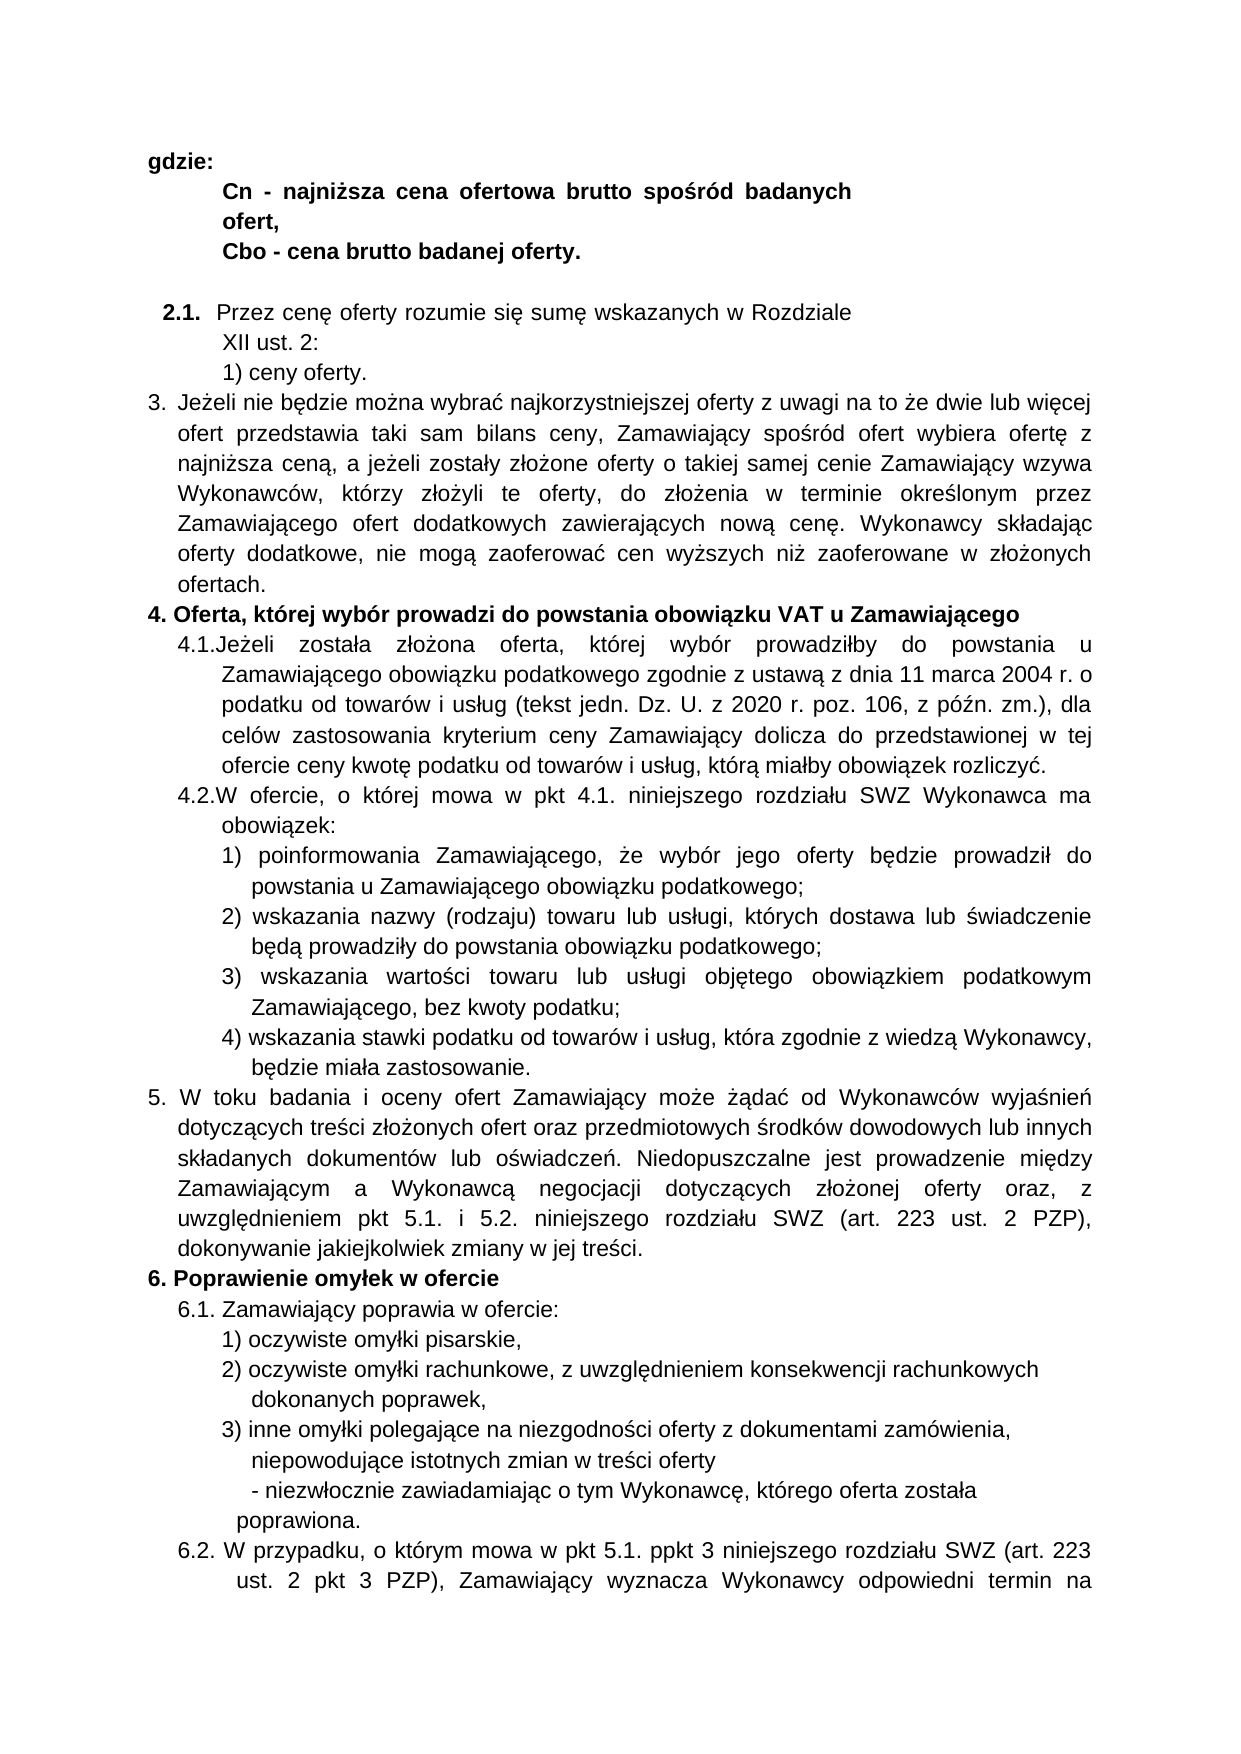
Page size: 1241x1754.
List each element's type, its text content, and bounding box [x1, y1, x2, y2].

text 1) oczywiste omyłki pisarskie, [177, 1326, 1093, 1352]
text 5. W toku badania i oceny ofert Zamawiający może żądać od Wykonawców wyjaśnień dotyczących treści złożonych ofert oraz przedmiotowych środków dowodowych lub innych składanych dokumentów lub oświadczeń. Niedopuszczalne jest prowadzenie między Zamawiającym a Wykonawcą negocjacji dotyczących złożonej oferty oraz, z uwzględnieniem pkt 5.1. i 5.2. niniejszego rozdziału SWZ (art. 223 ust. 2 PZP), dokonywanie jakiejkolwiek zmiany w jej treści. [148, 1084, 1093, 1261]
text 2) oczywiste omyłki rachunkowe, z uwzględnieniem konsekwencji rachunkowych dokonanych poprawek, [221, 1356, 1093, 1412]
text 3) wskazania wartości towaru lub usługi objętego obowiązkiem podatkowym Zamawiającego, bez kwoty podatku; [221, 963, 1093, 1020]
text 6.1. Zamawiający poprawia w ofercie: [177, 1296, 1093, 1322]
text 1) poinformowania Zamawiającego, że wybór jego oferty będzie prowadził do powstania u Zamawiającego obowiązku podatkowego; [221, 842, 1093, 899]
text 4.2.W ofercie, o której mowa w pkt 4.1. niniejszego rozdziału SWZ Wykonawca ma obowiązek: [177, 782, 1093, 838]
text 3) inne omyłki polegające na niezgodności oferty z dokumentami zamówienia, niepowodujące istotnych zmian w treści oferty [221, 1416, 1093, 1473]
text 2.1. Przez cenę oferty rozumie się sumę wskazanych w Rozdziale XII ust. 2: [162, 299, 853, 355]
text 6. Poprawienie omyłek w ofercie [148, 1265, 1093, 1292]
text 4) wskazania stawki podatku od towarów i usług, która zgodnie z wiedzą Wykonawcy, będzie miała zastosowanie. [221, 1024, 1093, 1080]
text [177, 1537, 1093, 1594]
list Jeżeli nie będzie można wybrać najkorzystniejszej oferty z uwagi na to że dwie lub więcej ofert przedstawia taki sam bilans ceny, Zamawiający spośród ofert wybiera ofertę z najniższa ceną, a jeżeli zostały złożone oferty o takiej samej cenie Zamawiający wzywa Wykonawców, którzy złożyli te oferty, do złożenia w terminie określonym przez Zamawiającego ofert dodatkowych zawierających nową cenę. Wykonawcy składając oferty dodatkowe, nie mogą zaoferować cen wyższych niż zaoferowane w złożonych ofertach. [148, 389, 1093, 597]
text Cn - najniższa cena ofertowa brutto spośród badanych ofert, [222, 178, 853, 234]
text 1) ceny oferty. [222, 359, 853, 385]
text Cbo - cena brutto badanej oferty. [222, 238, 853, 264]
text 4. Oferta, której wybór prowadzi do powstania obowiązku VAT u Zamawiającego [148, 601, 1093, 627]
text - niezwłocznie zawiadamiając o tym Wykonawcę, którego oferta została poprawiona. [236, 1477, 1093, 1533]
text 4.1.Jeżeli została złożona oferta, której wybór prowadziłby do powstania u Zamawiającego obowiązku podatkowego zgodnie z ustawą z dnia 11 marca 2004 r. o podatku od towarów i usług (tekst jedn. Dz. U. z 2020 r. poz. 106, z późn. zm.), dla celów zastosowania kryterium ceny Zamawiający dolicza do przedstawionej w tej ofercie ceny kwotę podatku od towarów i usług, którą miałby obowiązek rozliczyć. [177, 631, 1093, 778]
text gdzie: [148, 148, 1093, 174]
text 2) wskazania nazwy (rodzaju) towaru lub usługi, których dostawa lub świadczenie będą prowadziły do powstania obowiązku podatkowego; [221, 903, 1093, 959]
